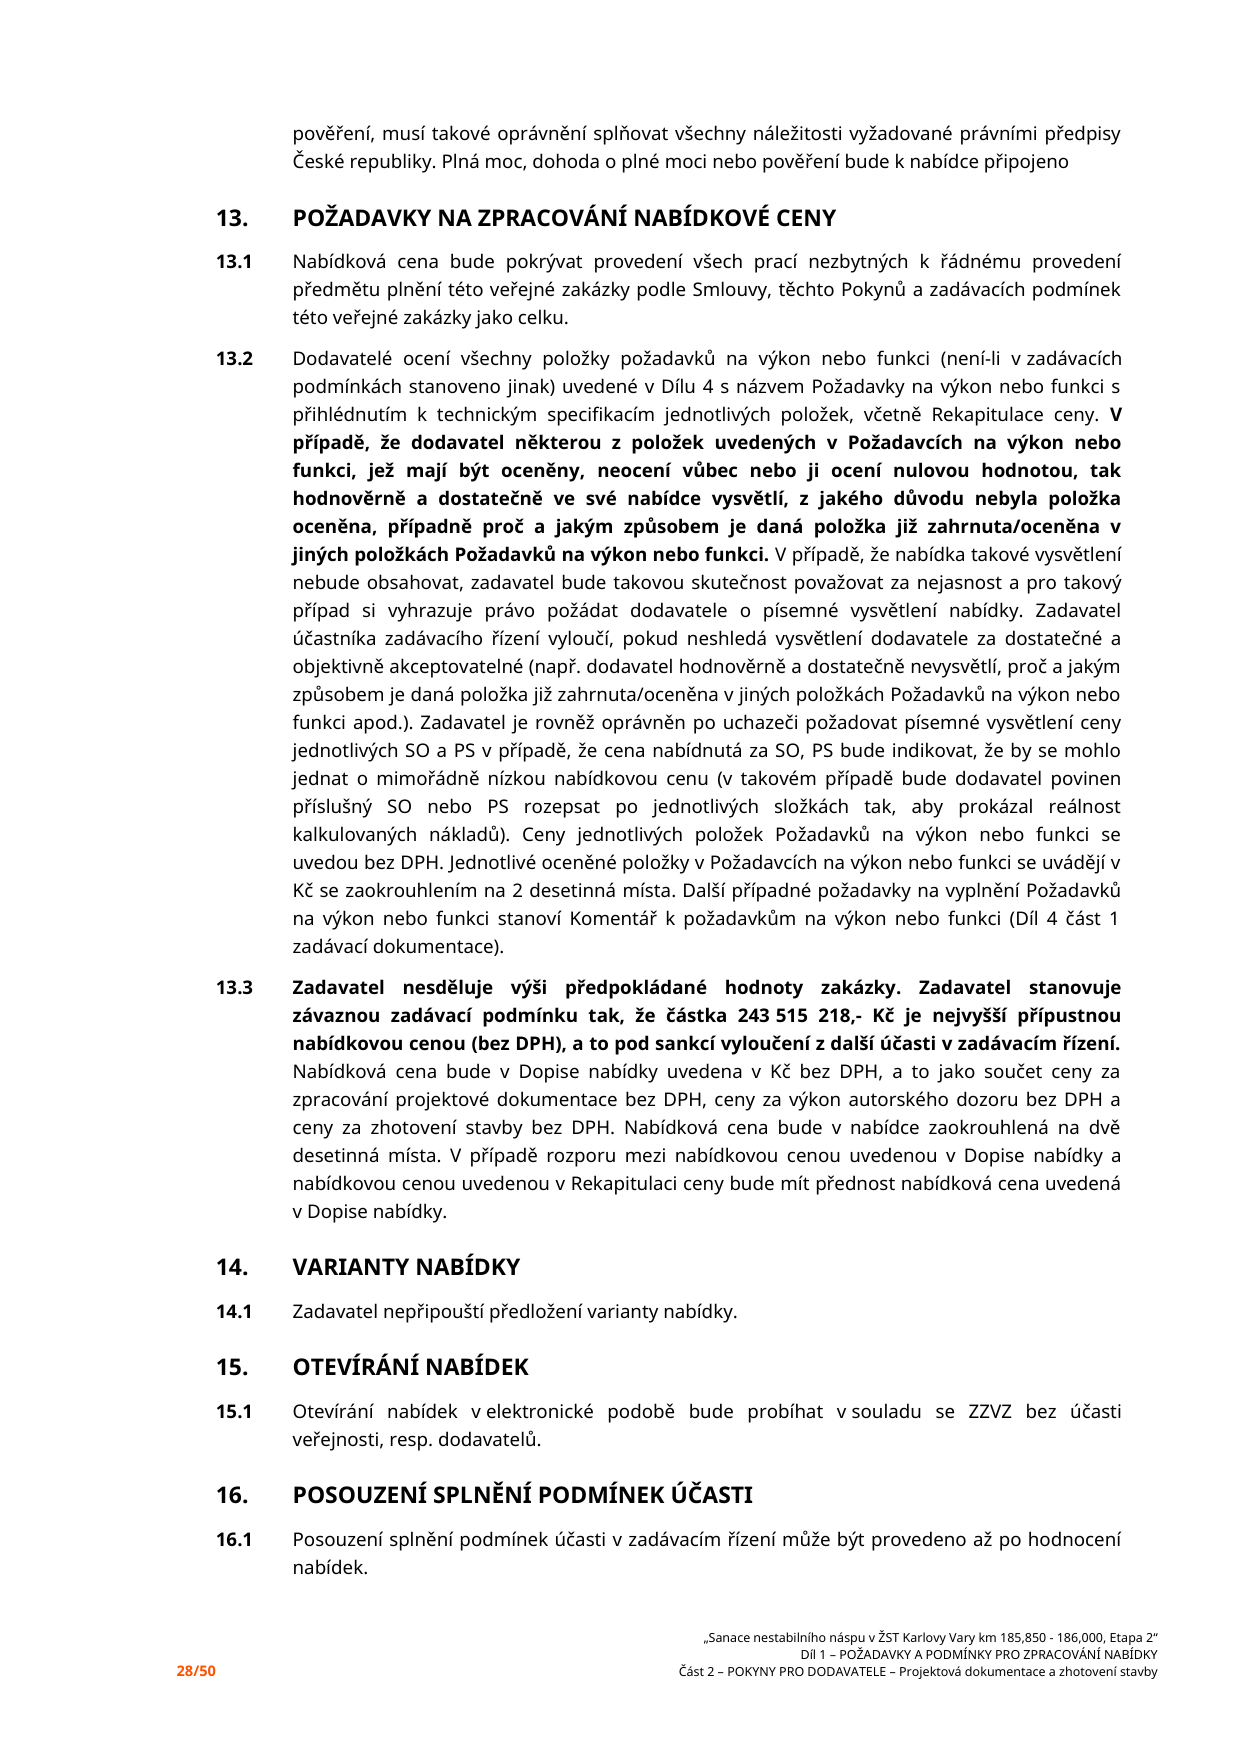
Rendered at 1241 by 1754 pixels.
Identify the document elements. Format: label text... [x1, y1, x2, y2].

text Nabídková cena bude pokrývat provedení všech prací nezbytných k řádnému provedení předmětu plnění této veřejné zakázky podle Smlouvy, těchto Pokynů a zadávacích podmínek této veřejné zakázky jako celku. [216, 248, 1122, 330]
text POSOUZENÍ SPLNĚNÍ PODMÍNEK ÚČASTI [216, 1479, 1122, 1510]
text Zadavatel nesděluje výši předpokládané hodnoty zakázky. Zadavatel stanovuje závaznou zadávací podmínku tak, že částka 243 515 218,- Kč je nejvyšší přípustnou nabídkovou cenou (bez DPH), a to pod sankcí vyloučení z další účasti v zadávacím řízení. Nabídková cena bude v Dopise nabídky uvedena v Kč bez DPH, a to jako součet ceny za zpracování projektové dokumentace bez DPH, ceny za výkon autorského dozoru bez DPH a ceny za zhotovení stavby bez DPH. Nabídková cena bude v nabídce zaokrouhlená na dvě desetinná místa. V případě rozporu mezi nabídkovou cenou uvedenou v Dopise nabídky a nabídkovou cenou uvedenou v Rekapitulaci ceny bude mít přednost nabídková cena uvedená v Dopise nabídky. [216, 974, 1122, 1224]
text POŽADAVKY NA ZPRACOVÁNÍ NABÍDKOVÉ CENY [216, 202, 1122, 233]
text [216, 121, 1122, 174]
text OTEVÍRÁNÍ NABÍDEK [216, 1351, 1122, 1382]
text Zadavatel nepřipouští předložení varianty nabídky. [216, 1298, 1122, 1324]
text Posouzení splnění podmínek účasti v zadávacím řízení může být provedeno až po hodnocení nabídek. [216, 1526, 1122, 1579]
text VARIANTY NABÍDKY [216, 1251, 1122, 1282]
text Dodavatelé ocení všechny položky požadavků na výkon nebo funkci (není-li v zadávacích podmínkách stanoveno jinak) uvedené v Dílu 4 s názvem Požadavky na výkon nebo funkci s přihlédnutím k technickým specifikacím jednotlivých položek, včetně Rekapitulace ceny. V případě, že dodavatel některou z položek uvedených v Požadavcích na výkon nebo funkci, jež mají být oceněny, neocení vůbec nebo ji ocení nulovou hodnotou, tak hodnověrně a dostatečně ve své nabídce vysvětlí, z jakého důvodu nebyla položka oceněna, případně proč a jakým způsobem je daná položka již zahrnuta/oceněna v jiných položkách Požadavků na výkon nebo funkci. V případě, že nabídka takové vysvětlení nebude obsahovat, zadavatel bude takovou skutečnost považovat za nejasnost a pro takový případ si vyhrazuje právo požádat dodavatele o písemné vysvětlení nabídky. Zadavatel účastníka zadávacího řízení vyloučí, pokud neshledá vysvětlení dodavatele za dostatečné a objektivně akceptovatelné (např. dodavatel hodnověrně a dostatečně nevysvětlí, proč a jakým způsobem je daná položka již zahrnuta/oceněna v jiných položkách Požadavků na výkon nebo funkci apod.). Zadavatel je rovněž oprávněn po uchazeči požadovat písemné vysvětlení ceny jednotlivých SO a PS v případě, že cena nabídnutá za SO, PS bude indikovat, že by se mohlo jednat o mimořádně nízkou nabídkovou cenu (v takovém případě bude dodavatel povinen příslušný SO nebo PS rozepsat po jednotlivých složkách tak, aby prokázal reálnost kalkulovaných nákladů). Ceny jednotlivých položek Požadavků na výkon nebo funkci se uvedou bez DPH. Jednotlivé oceněné položky v Požadavcích na výkon nebo funkci se uvádějí v Kč se zaokrouhlením na 2 desetinná místa. Další případné požadavky na vyplnění Požadavků na výkon nebo funkci stanoví Komentář k požadavkům na výkon nebo funkci (Díl 4 část 1 zadávací dokumentace). [216, 345, 1122, 959]
text Otevírání nabídek v elektronické podobě bude probíhat v souladu se ZZVZ bez účasti veřejnosti, resp. dodavatelů. [216, 1398, 1122, 1452]
